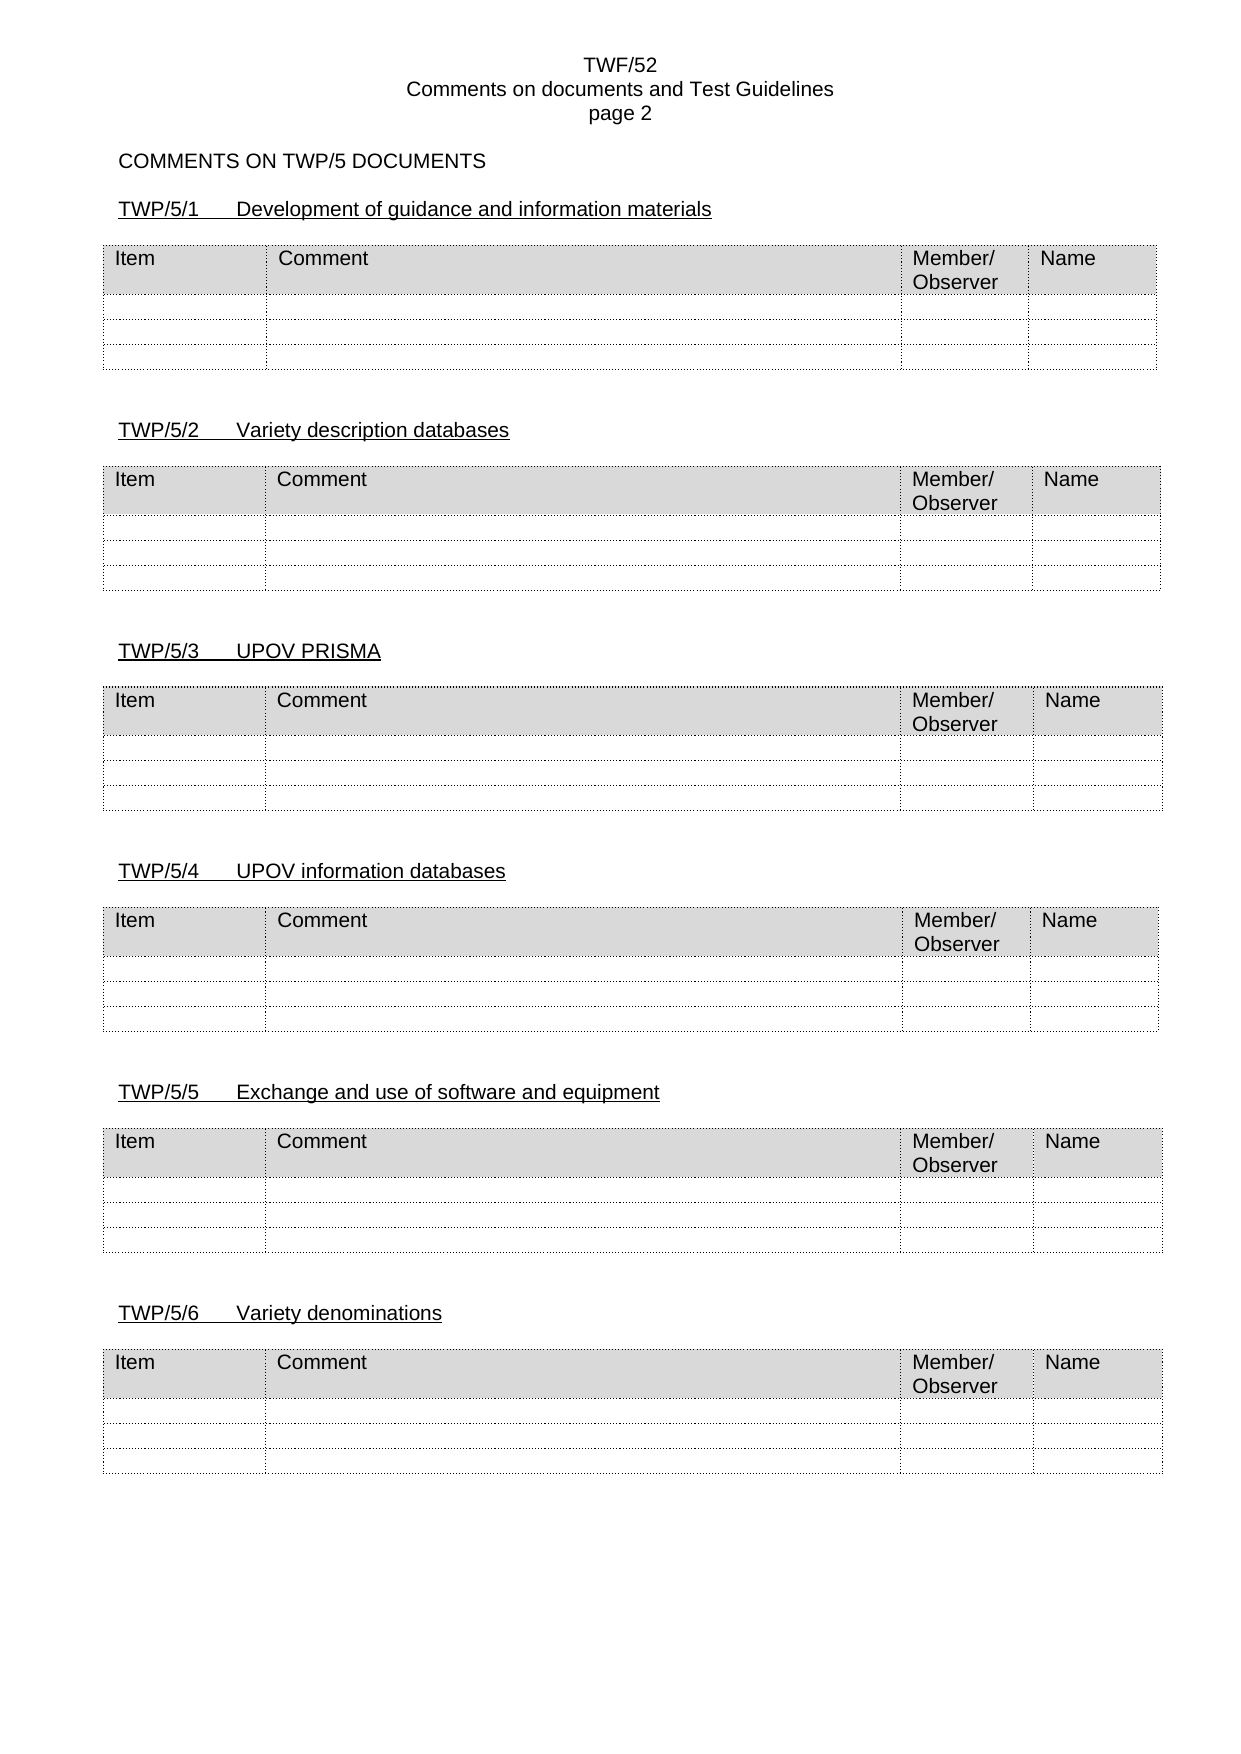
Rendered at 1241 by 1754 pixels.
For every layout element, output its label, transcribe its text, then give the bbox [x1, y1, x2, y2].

subtitle TWP/5/4 UPOV information databases [118, 859, 1122, 883]
table_cell [1029, 344, 1156, 369]
table_header Name [1029, 245, 1156, 294]
subtitle TWP/5/1 Development of guidance and information materials [118, 197, 1122, 221]
table_cell [901, 294, 1029, 319]
table_cell [1032, 515, 1161, 539]
table_cell [103, 1202, 265, 1227]
table_cell [901, 540, 1032, 564]
table_cell [265, 1423, 901, 1448]
table_cell [103, 319, 267, 344]
table_cell [901, 760, 1034, 785]
table_header Member/ Observer [901, 686, 1034, 735]
table_cell [901, 735, 1034, 760]
table_header Member/ Observer [903, 907, 1030, 956]
table_cell [267, 344, 901, 369]
subtitle TWP/5/5 Exchange and use of software and equipment [118, 1080, 1122, 1104]
table_header Item [103, 686, 265, 735]
table_header Name [1034, 686, 1162, 735]
table_cell [901, 344, 1029, 369]
table_cell [1032, 565, 1161, 589]
table_cell [103, 540, 265, 564]
table_cell [1034, 1448, 1162, 1473]
table_cell [903, 956, 1030, 981]
table_cell [265, 1448, 901, 1473]
table_cell [103, 294, 267, 319]
table_cell [103, 1423, 265, 1448]
table_cell [1029, 294, 1156, 319]
table_cell [1029, 319, 1156, 344]
table_cell [103, 956, 266, 981]
table_cell [903, 1006, 1030, 1031]
table_cell [1034, 1423, 1162, 1448]
table_header Name [1030, 907, 1158, 956]
table_cell [103, 1006, 266, 1031]
table_cell [103, 1177, 265, 1202]
table_header Name [1034, 1128, 1162, 1177]
table_header Item [103, 245, 267, 294]
table_cell [266, 956, 903, 981]
table_cell [103, 981, 266, 1006]
table_header Item [103, 466, 265, 514]
table_cell [265, 1177, 901, 1202]
table_header Comment [265, 1128, 901, 1177]
table_cell [901, 1177, 1033, 1202]
table_header Item [103, 907, 266, 956]
table_cell [1030, 981, 1158, 1006]
table_cell [103, 515, 265, 539]
table_cell [103, 760, 265, 785]
table_cell [103, 1448, 265, 1473]
table_header Comment [267, 245, 901, 294]
table_cell [1034, 760, 1162, 785]
table_cell [1034, 1202, 1162, 1227]
table_header Name [1032, 466, 1161, 514]
table_cell [265, 760, 901, 785]
table_cell [1034, 1227, 1162, 1252]
table_header Member/ Observer [901, 1349, 1033, 1398]
table_header Item [103, 1128, 265, 1177]
table_cell [901, 1448, 1033, 1473]
table_header Comment [265, 466, 901, 514]
table_cell [265, 1227, 901, 1252]
table_cell [901, 1398, 1033, 1423]
table_cell [1030, 956, 1158, 981]
table_header Comment [266, 907, 903, 956]
table_cell [1034, 1398, 1162, 1423]
table_header Comment [265, 686, 901, 735]
table_header Member/ Observer [901, 466, 1032, 514]
table_cell [265, 735, 901, 760]
table_cell [103, 785, 265, 810]
table_cell [103, 1398, 265, 1423]
table_cell [901, 515, 1032, 539]
table_header Name [1034, 1349, 1162, 1398]
table_cell [901, 1202, 1033, 1227]
table_cell [267, 319, 901, 344]
table_cell [903, 981, 1030, 1006]
table_cell [103, 565, 265, 589]
table_cell [267, 294, 901, 319]
subtitle TWP/5/3 UPOV PRISMA [118, 638, 1122, 662]
table_cell [901, 1423, 1033, 1448]
table_cell [265, 565, 901, 589]
subtitle Comments on TWP/5 documents [118, 149, 1122, 173]
table_cell [266, 1006, 903, 1031]
table_cell [1030, 1006, 1158, 1031]
table_cell [103, 1227, 265, 1252]
subtitle TWP/5/6 Variety denominations [118, 1301, 1122, 1325]
table_cell [1034, 785, 1162, 810]
table_cell [265, 1202, 901, 1227]
table_cell [901, 1227, 1033, 1252]
table_cell [1034, 735, 1162, 760]
table_cell [1034, 1177, 1162, 1202]
table_cell [265, 1398, 901, 1423]
table_cell [901, 785, 1034, 810]
subtitle TWP/5/2 Variety description databases [118, 418, 1122, 442]
table_cell [1032, 540, 1161, 564]
table_header Member/ Observer [901, 245, 1029, 294]
table_cell [103, 735, 265, 760]
table_cell [901, 319, 1029, 344]
table_cell [265, 785, 901, 810]
table_cell [901, 565, 1032, 589]
table_header Member/ Observer [901, 1128, 1033, 1177]
table_cell [265, 515, 901, 539]
table_cell [103, 344, 267, 369]
table_cell [265, 540, 901, 564]
table_header Comment [265, 1349, 901, 1398]
table_cell [266, 981, 903, 1006]
table_header Item [103, 1349, 265, 1398]
